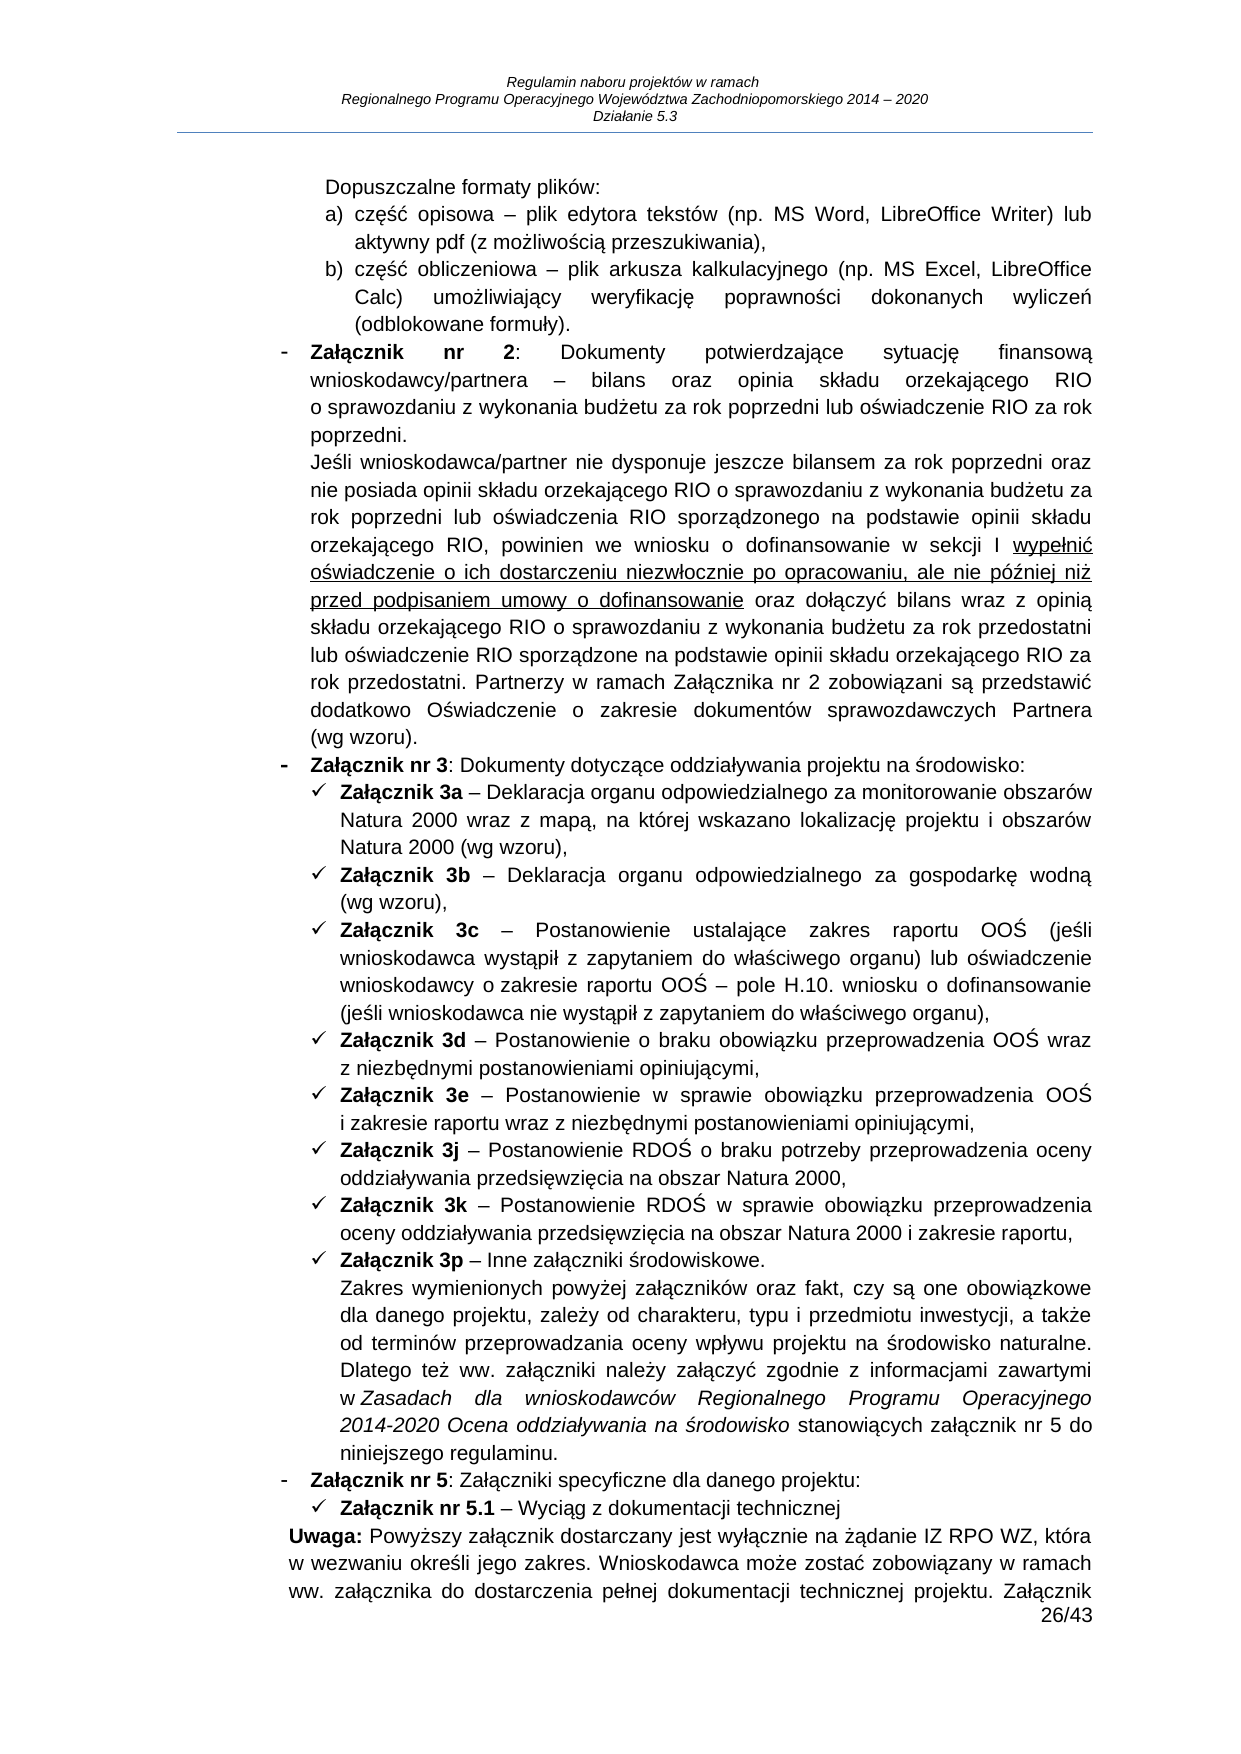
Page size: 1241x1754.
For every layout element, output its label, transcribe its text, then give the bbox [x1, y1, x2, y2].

text Jeśli wnioskodawca/partner nie dysponuje jeszcze bilansem za rok poprzedni oraz nie posiada opinii składu orzekającego RIO o sprawozdaniu z wykonania budżetu za rok poprzedni lub oświadczenia RIO sporządzonego na podstawie opinii składu orzekającego RIO, powinien we wniosku o dofinansowanie w sekcji I wypełnić oświadczenie o ich dostarczeniu niezwłocznie po opracowaniu, ale nie później niż przed podpisaniem umowy o dofinansowanie oraz dołączyć bilans wraz z opinią składu orzekającego RIO o sprawozdaniu z wykonania budżetu za rok przedostatni lub oświadczenie RIO sporządzone na podstawie opinii składu orzekającego RIO za rok przedostatni. Partnerzy w ramach Załącznika nr 2 zobowiązani są przedstawić dodatkowo Oświadczenie o zakresie dokumentów sprawozdawczych Partnera (wg wzoru). [310, 450, 1093, 749]
list Zakres wymienionych powyżej załączników oraz fakt, czy są one obowiązkowe dla danego projektu, zależy od charakteru, typu i przedmiotu inwestycji, a także od terminów przeprowadzania oceny wpływu projektu na środowisko naturalne. Dlatego też ww. załączniki należy załączyć zgodnie z informacjami zawartymi w Zasadach dla wnioskodawców Regionalnego Programu Operacyjnego 2014-2020 Ocena oddziaływania na środowisko stanowiących załącznik nr 5 do niniejszego regulaminu. [340, 1276, 1093, 1465]
list Załącznik nr 5.1 – Wyciąg z dokumentacji technicznej [310, 1496, 1093, 1520]
list Załącznik 3c – Postanowienie ustalające zakres raportu OOŚ (jeśli wnioskodawca wystąpił z zapytaniem do właściwego organu) lub oświadczenie wnioskodawcy o zakresie raportu OOŚ – pole H.10. wniosku o dofinansowanie (jeśli wnioskodawca nie wystąpił z zapytaniem do właściwego organu), [310, 918, 1093, 1024]
list Załącznik 3d – Postanowienie o braku obowiązku przeprowadzenia OOŚ wraz z niezbędnymi postanowieniami opiniującymi, [310, 1028, 1093, 1079]
list Załącznik 3a – Deklaracja organu odpowiedzialnego za monitorowanie obszarów Natura 2000 wraz z mapą, na której wskazano lokalizację projektu i obszarów Natura 2000 (wg wzoru), [310, 780, 1093, 859]
list Załącznik nr 3: Dokumenty dotyczące oddziaływania projektu na środowisko: [281, 752, 1093, 776]
text Dopuszczalne formaty plików: [325, 174, 1093, 198]
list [288, 1523, 1093, 1602]
list Załącznik 3p – Inne załączniki środowiskowe. [310, 1248, 1093, 1272]
list Załącznik nr 2: Dokumenty potwierdzające sytuację finansową wnioskodawcy/partnera – bilans oraz opinia składu orzekającego RIO o sprawozdaniu z wykonania budżetu za rok poprzedni lub oświadczenie RIO za rok poprzedni. [281, 339, 1093, 446]
list Załącznik nr 5: Załączniki specyficzne dla danego projektu: [281, 1468, 1093, 1492]
list część opisowa – plik edytora tekstów (np. MS Word, LibreOffice Writer) lub aktywny pdf (z możliwością przeszukiwania), [325, 202, 1093, 253]
list Załącznik 3j – Postanowienie RDOŚ o braku potrzeby przeprowadzenia oceny oddziaływania przedsięwzięcia na obszar Natura 2000, [310, 1138, 1093, 1189]
list Załącznik 3e – Postanowienie w sprawie obowiązku przeprowadzenia OOŚ i zakresie raportu wraz z niezbędnymi postanowieniami opiniującymi, [310, 1083, 1093, 1134]
list Załącznik 3b – Deklaracja organu odpowiedzialnego za gospodarkę wodną (wg wzoru), [310, 863, 1093, 914]
list Załącznik 3k – Postanowienie RDOŚ w sprawie obowiązku przeprowadzenia oceny oddziaływania przedsięwzięcia na obszar Natura 2000 i zakresie raportu, [310, 1193, 1093, 1245]
list część obliczeniowa – plik arkusza kalkulacyjnego (np. MS Excel, LibreOffice Calc) umożliwiający weryfikację poprawności dokonanych wyliczeń (odblokowane formuły). [325, 257, 1093, 336]
